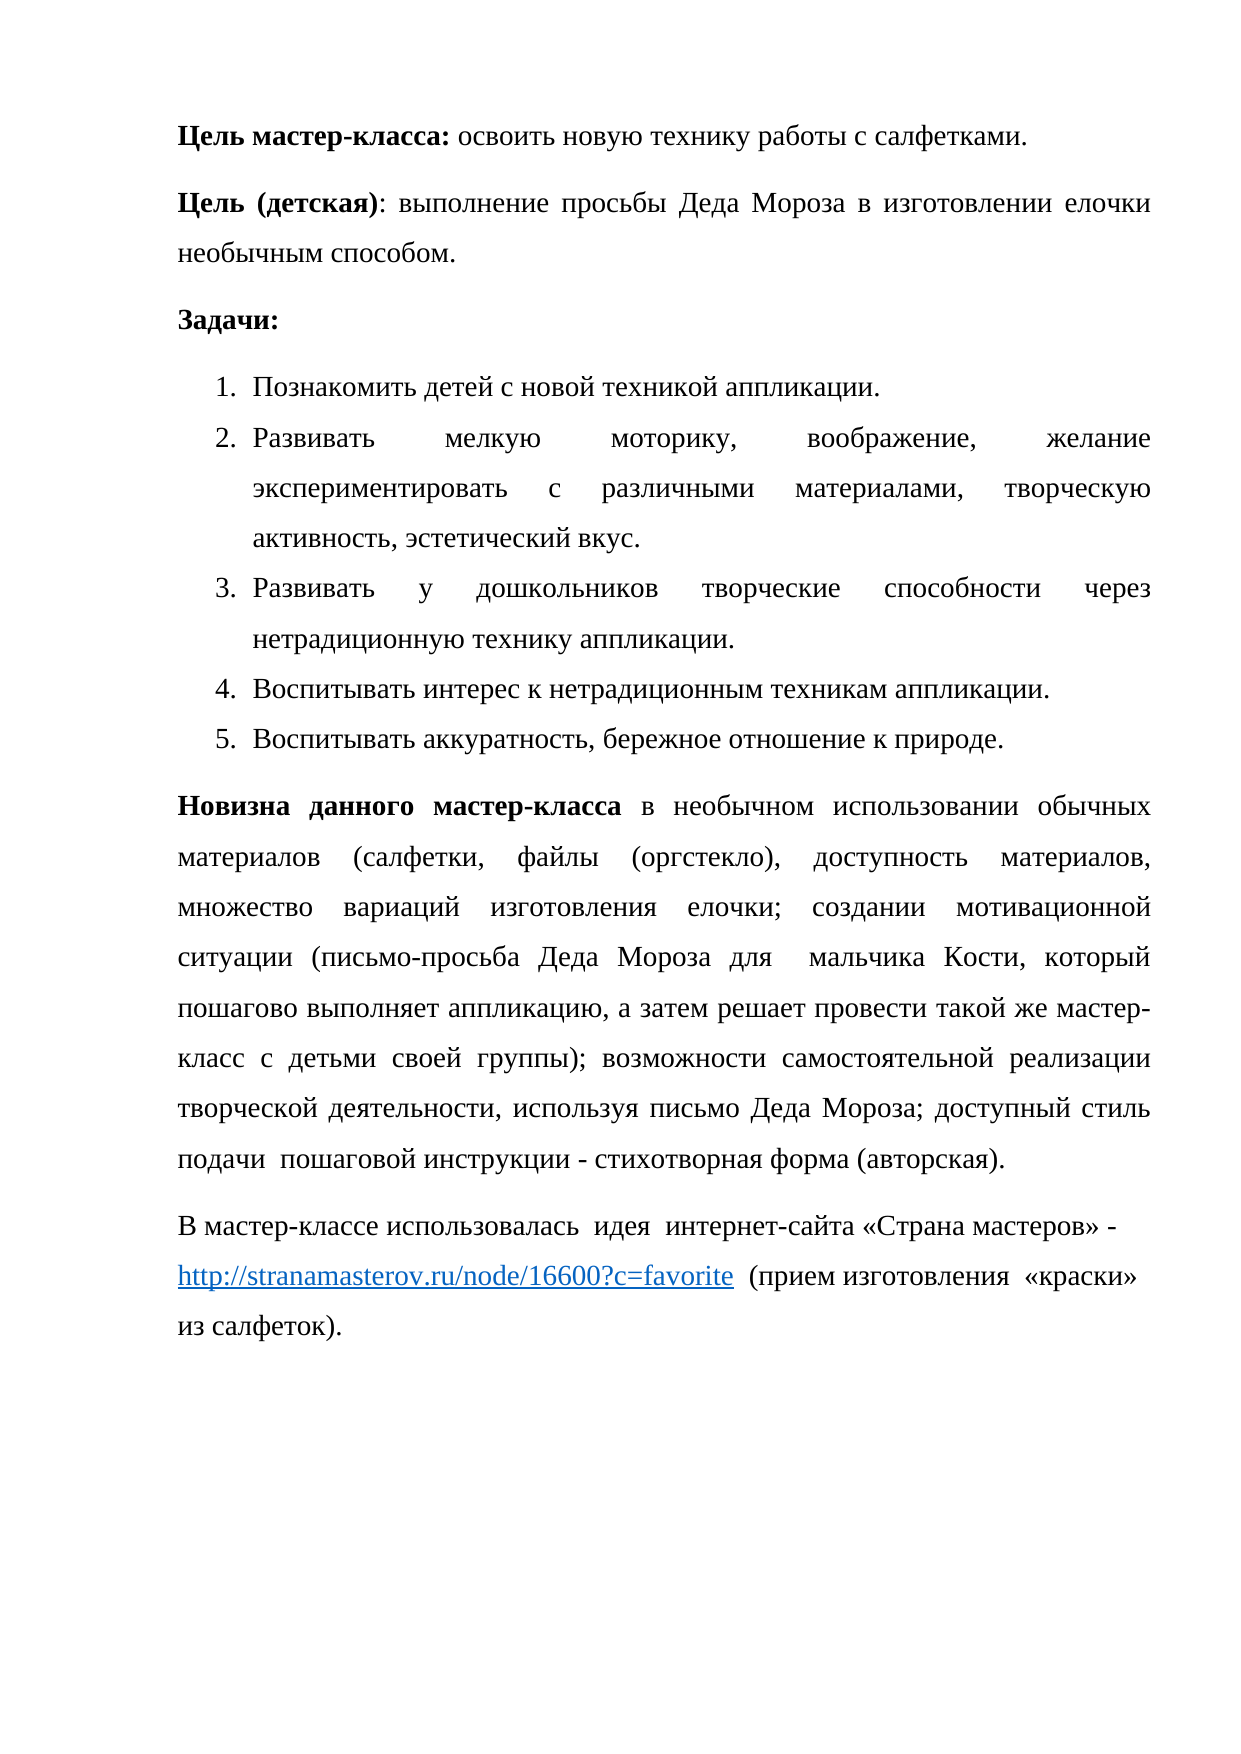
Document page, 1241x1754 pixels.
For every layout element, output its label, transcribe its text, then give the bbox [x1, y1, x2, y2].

list Познакомить детей с новой техникой аппликации. [215, 369, 1152, 403]
text Цель (детская): выполнение просьбы Деда Мороза в изготовлении елочки необычным способом. [177, 185, 1152, 269]
text Задачи: [177, 302, 1152, 336]
list Воспитывать интерес к нетрадиционным техникам аппликации. [215, 671, 1152, 705]
list Воспитывать аккуратность, бережное отношение к природе. [215, 722, 1152, 755]
text Новизна данного мастер-класса в необычном использовании обычных материалов (салфетки, файлы (оргстекло), доступность материалов, множество вариаций изготовления елочки; создании мотивационной ситуации (письмо-просьба Деда Мороза для мальчика Кости, который пошагово выполняет аппликацию, а затем решает провести такой же мастер- класс с детьми своей группы); возможности самостоятельной реализации творческой деятельности, используя письмо Деда Мороза; доступный стиль подачи пошаговой инструкции - стихотворная форма (авторская). [177, 788, 1152, 1174]
text Цель мастер-класса: освоить новую технику работы с салфетками. [177, 118, 1152, 152]
list Развивать у дошкольников творческие способности через нетрадиционную технику аппликации. [215, 571, 1152, 654]
text В мастер-классе использовалась идея интернет-сайта «Страна мастеров» - http://stranamasterov.ru/node/16600?c=favorite (прием изготовления «краски» из салфеток). [177, 1208, 1152, 1342]
list Развивать мелкую моторику, воображение, желание экспериментировать с различными материалами, творческую активность, эстетический вкус. [215, 420, 1152, 554]
